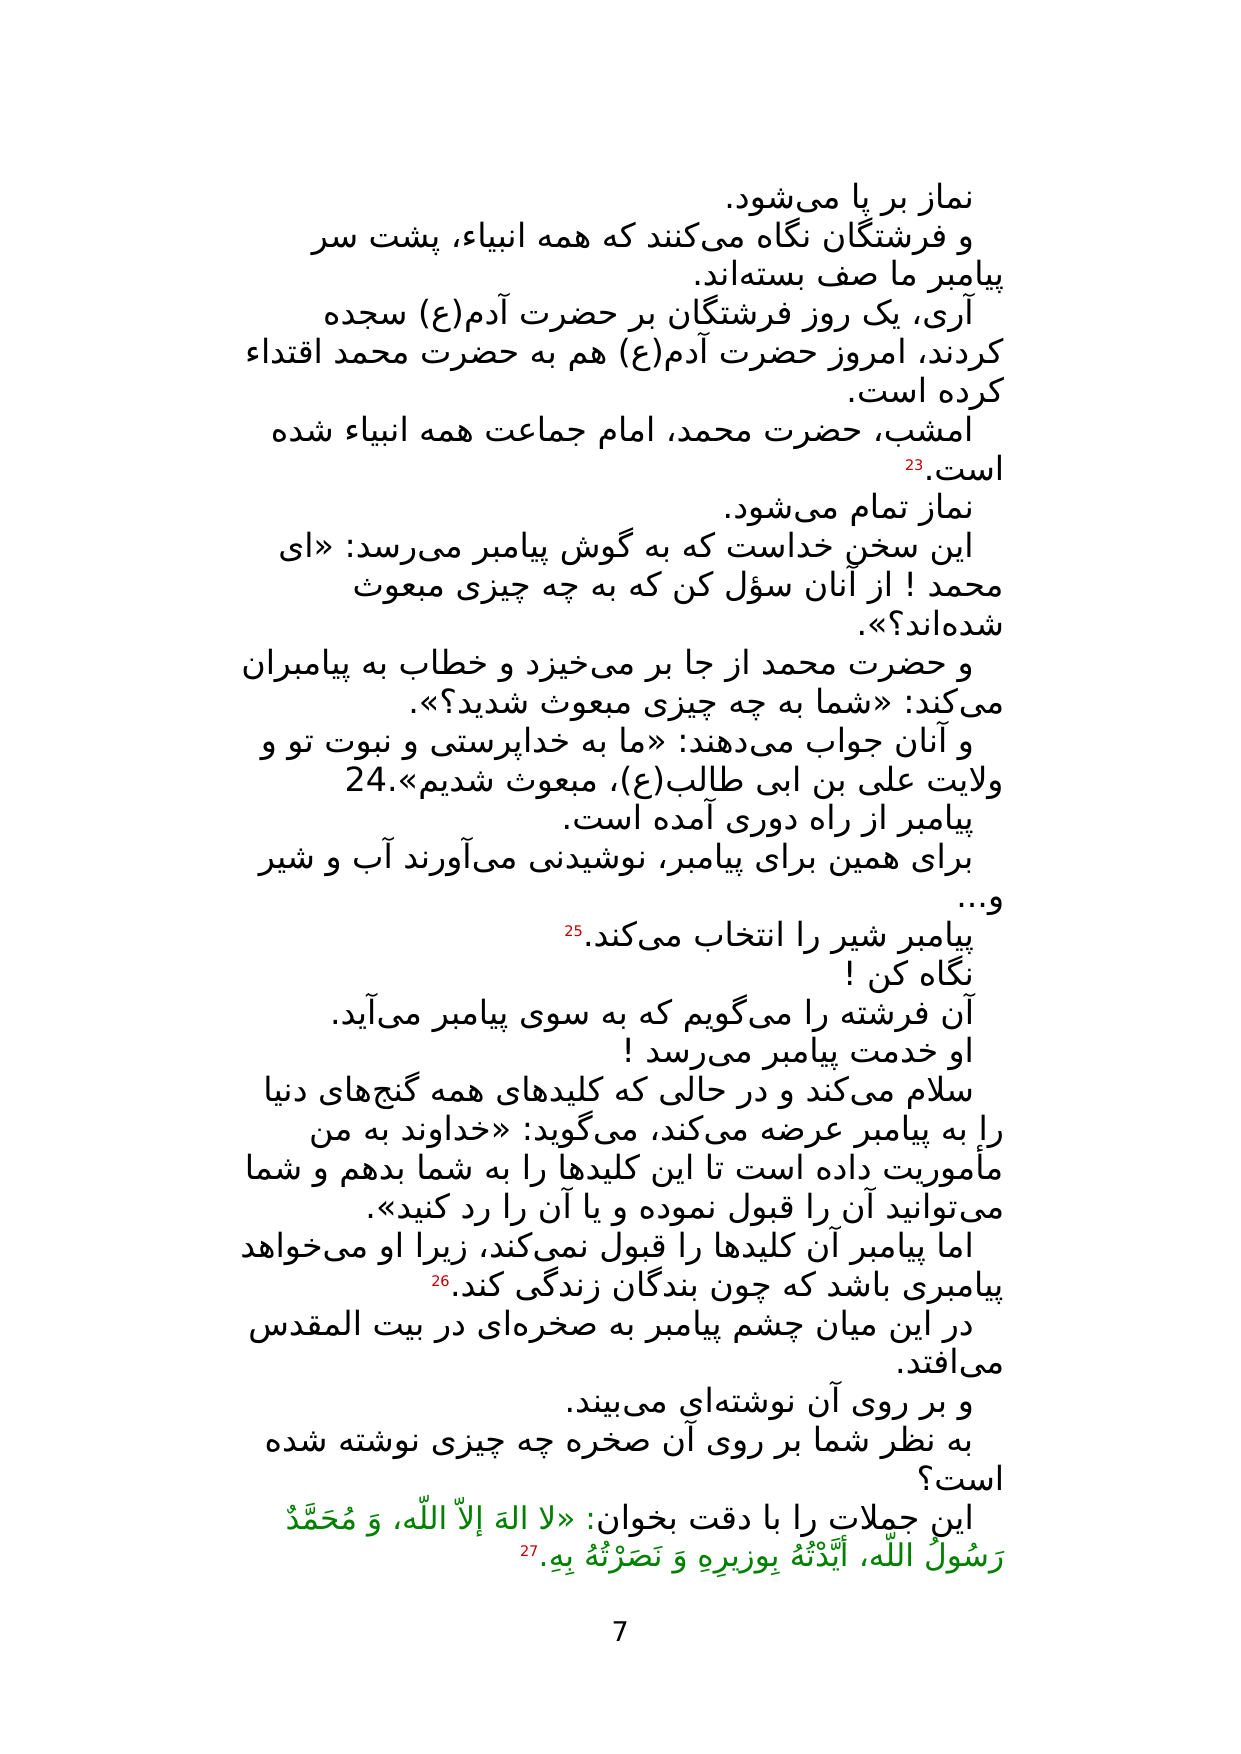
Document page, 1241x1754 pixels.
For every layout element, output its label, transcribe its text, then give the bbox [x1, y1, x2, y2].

text و آنان جواب می‌دهند: «ما به خداپرستی و نبوت تو و ولایت علی بن ابی طالب(ع)، مبعوث شدیم».24 [236, 721, 1004, 799]
text آری، یک روز فرشتگان بر حضرت آدم(ع) سجده کردند، امروز حضرت آدم(ع) هم به حضرت محمد اقتداء کرده است. [236, 294, 1004, 410]
text نماز بر پا می‌شود. [236, 177, 1004, 216]
text و فرشتگان نگاه می‌کنند که همه انبیاء، پشت سر پیامبر ما صف بسته‌اند. [236, 216, 1004, 294]
text او خدمت پیامبر می‌رسد ! [236, 1032, 1004, 1071]
text برای همین برای پیامبر، نوشیدنی می‌آورند آب و شیر و... [236, 838, 1004, 915]
text و حضرت محمد از جا بر می‌خیزد و خطاب به پیامبران می‌کند: «شما به چه چیزی مبعوث شدید؟». [236, 643, 1004, 721]
text نگاه کن ! [236, 954, 1004, 993]
text پیامبر از راه دوری آمده است. [236, 799, 1004, 838]
text آن فرشته را می‌گویم که به سوی پیامبر می‌آید. [236, 993, 1004, 1032]
text نماز تمام می‌شود. [236, 488, 1004, 527]
text و بر روی آن نوشته‌ای می‌بیند. [236, 1382, 1004, 1421]
text اما پیامبر آن کلیدها را قبول نمی‌کند، زیرا او می‌خواهد پیامبری باشد که چون بندگان زندگی کند.26 [236, 1226, 1004, 1304]
text این جملات را با دقت بخوان: «لا الهَ إلاّ اللّه، وَ مُحَمَّدٌ رَسُولُ اللّه، أیَّدْتُهُ بِوزیرِهِ وَ نَصَرْتُهُ بِهِ.27 [236, 1498, 1004, 1573]
text در این میان چشم پیامبر به صخره‌ای در بیت المقدس می‌افتد. [236, 1304, 1004, 1382]
text امشب، حضرت محمد، امام جماعت همه انبیاء شده است.23 [236, 410, 1004, 488]
text به نظر شما بر روی آن صخره چه چیزی نوشته شده است؟ [236, 1421, 1004, 1498]
text سلام می‌کند و در حالی که کلیدهای همه گنج‌های دنیا را به پیامبر عرضه می‌کند، می‌گوید: «خداوند به من مأموریت داده است تا این کلیدها را به شما بدهم و شما می‌توانید آن را قبول نموده و یا آن را رد کنید». [236, 1071, 1004, 1226]
text پیامبر شیر را انتخاب می‌کند.25 [236, 915, 1004, 954]
text این سخن خداست که به گوش پیامبر می‌رسد: «ای محمد ! از آنان سؤل کن که به چه چیزی مبعوث شده‌اند؟». [236, 527, 1004, 643]
